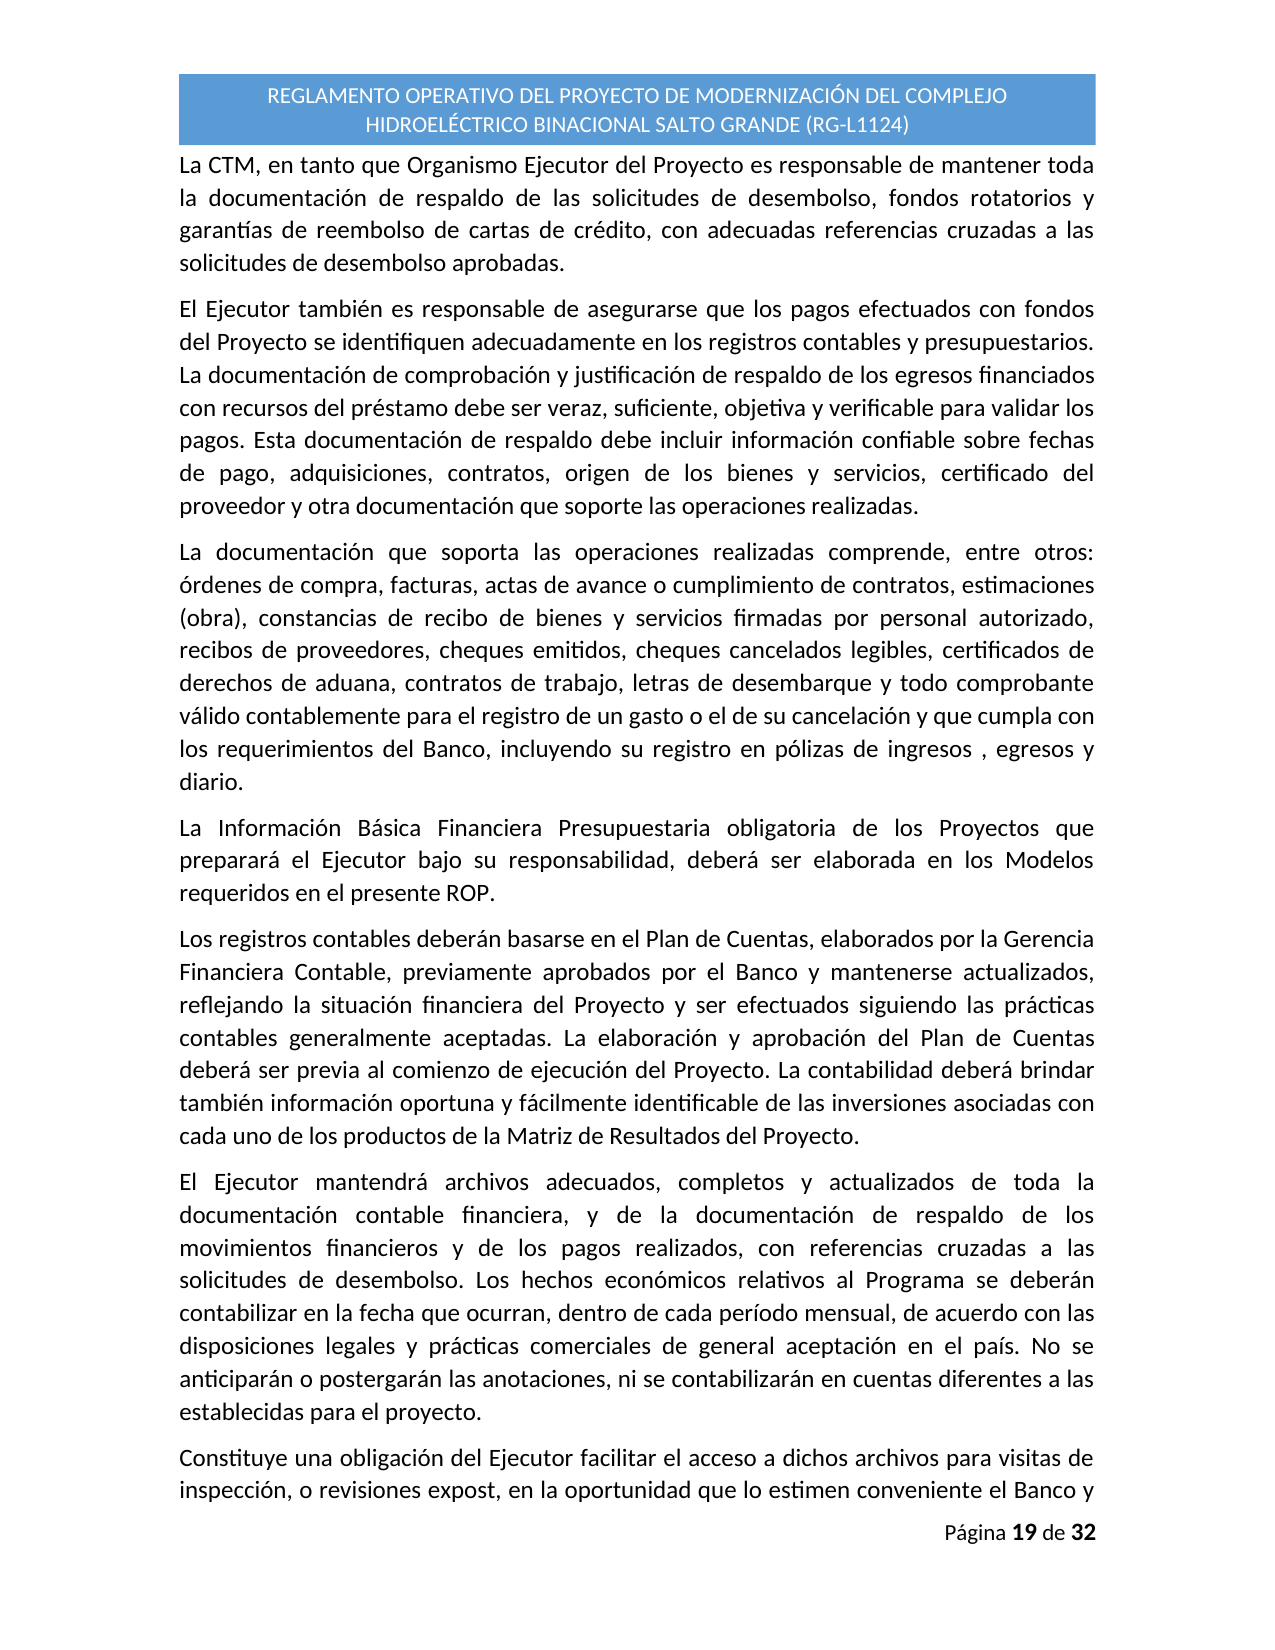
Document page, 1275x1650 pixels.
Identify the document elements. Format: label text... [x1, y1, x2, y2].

text El Ejecutor también es responsable de asegurarse que los pagos efectuados con fondos del Proyecto se identifiquen adecuadamente en los registros contables y presupuestarios. La documentación de comprobación y justificación de respaldo de los egresos financiados con recursos del préstamo debe ser veraz, suficiente, objetiva y verificable para validar los pagos. Esta documentación de respaldo debe incluir información confiable sobre fechas de pago, adquisiciones, contratos, origen de los bienes y servicios, certificado del proveedor y otra documentación que soporte las operaciones realizadas. [179, 293, 1096, 521]
text La CTM, en tanto que Organismo Ejecutor del Proyecto es responsable de mantener toda la documentación de respaldo de las solicitudes de desembolso, fondos rotatorios y garantías de reembolso de cartas de crédito, con adecuadas referencias cruzadas a las solicitudes de desembolso aprobadas. [179, 146, 1096, 278]
text Los registros contables deberán basarse en el Plan de Cuentas, elaborados por la Gerencia Financiera Contable, previamente aprobados por el Banco y mantenerse actualizados, reflejando la situación financiera del Proyecto y ser efectuados siguiendo las prácticas contables generalmente aceptadas. La elaboración y aprobación del Plan de Cuentas deberá ser previa al comienzo de ejecución del Proyecto. La contabilidad deberá brindar también información oportuna y fácilmente identificable de las inversiones asociadas con cada uno de los productos de la Matriz de Resultados del Proyecto. [179, 923, 1096, 1151]
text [179, 1442, 1096, 1505]
text El Ejecutor mantendrá archivos adecuados, completos y actualizados de toda la documentación contable financiera, y de la documentación de respaldo de los movimientos financieros y de los pagos realizados, con referencias cruzadas a las solicitudes de desembolso. Los hechos económicos relativos al Programa se deberán contabilizar en la fecha que ocurran, dentro de cada período mensual, de acuerdo con las disposiciones legales y prácticas comerciales de general aceptación en el país. No se anticiparán o postergarán las anotaciones, ni se contabilizarán en cuentas diferentes a las establecidas para el proyecto. [179, 1166, 1096, 1427]
text La Información Básica Financiera Presupuestaria obligatoria de los Proyectos que preparará el Ejecutor bajo su responsabilidad, deberá ser elaborada en los Modelos requeridos en el presente ROP. [179, 812, 1096, 908]
text La documentación que soporta las operaciones realizadas comprende, entre otros: órdenes de compra, facturas, actas de avance o cumplimiento de contratos, estimaciones (obra), constancias de recibo de bienes y servicios firmadas por personal autorizado, recibos de proveedores, cheques emitidos, cheques cancelados legibles, certificados de derechos de aduana, contratos de trabajo, letras de desembarque y todo comprobante válido contablemente para el registro de un gasto o el de su cancelación y que cumpla con los requerimientos del Banco, incluyendo su registro en pólizas de ingresos , egresos y diario. [179, 536, 1096, 797]
